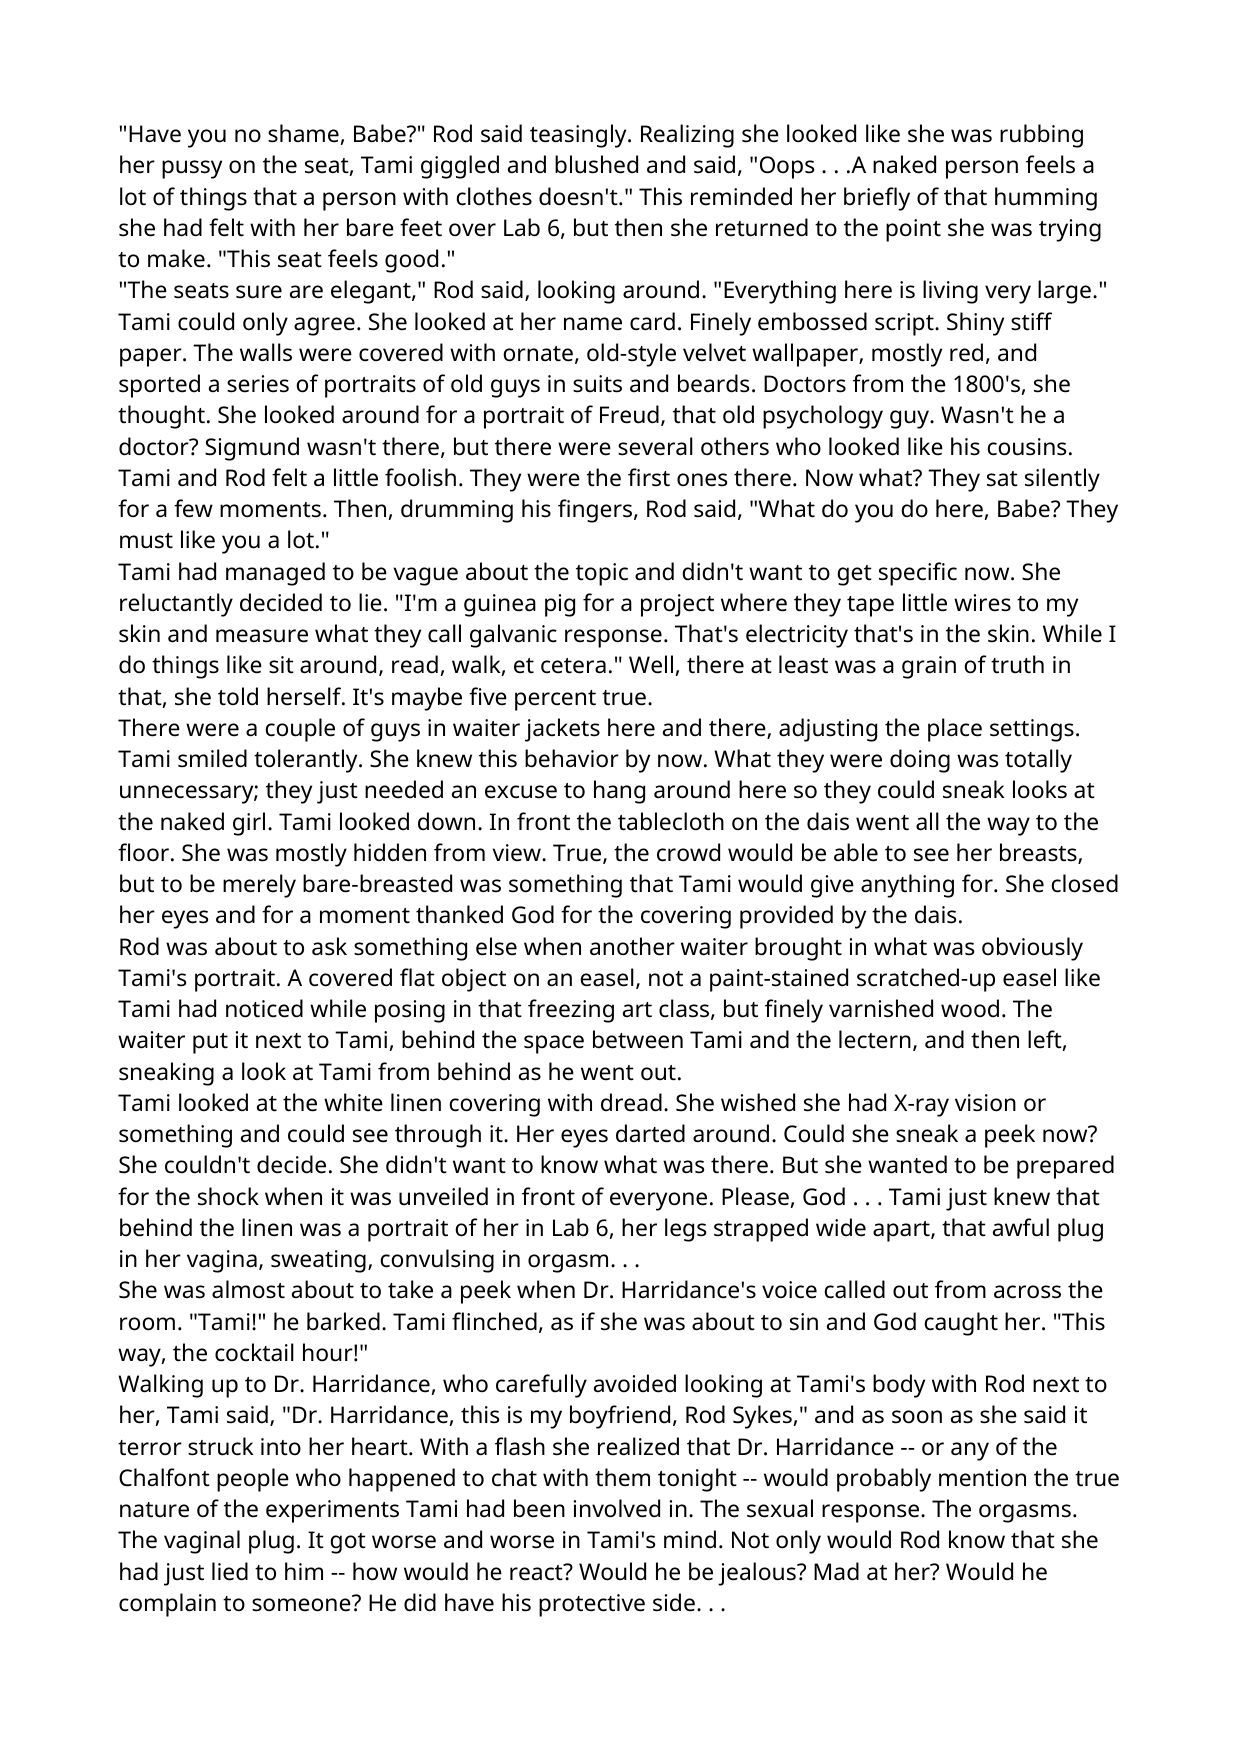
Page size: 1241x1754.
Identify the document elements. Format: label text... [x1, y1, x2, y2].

text Tami and Rod felt a little foolish. They were the first ones there. Now what? They sat silently for a few moments. Then, drumming his fingers, Rod said, "What do you do here, Babe? They must like you a lot." [118, 462, 1122, 556]
text There were a couple of guys in waiter jackets here and there, adjusting the place settings. Tami smiled tolerantly. She knew this behavior by now. What they were doing was totally unnecessary; they just needed an excuse to hang around here so they could sneak looks at the naked girl. Tami looked down. In front the tablecloth on the dais went all the way to the floor. She was mostly hidden from view. True, the crowd would be able to see her breasts, but to be merely bare-breasted was something that Tami would give anything for. She closed her eyes and for a moment thanked God for the covering provided by the dais. [118, 712, 1122, 931]
text Tami could only agree. She looked at her name card. Finely embossed script. Shiny stiff paper. The walls were covered with ornate, old-style velvet wallpaper, mostly red, and sported a series of portraits of old guys in suits and beards. Doctors from the 1800's, she thought. She looked around for a portrait of Freud, that old psychology guy. Wasn't he a doctor? Sigmund wasn't there, but there were several others who looked like his cousins. [118, 306, 1122, 462]
text Rod was about to ask something else when another waiter brought in what was obviously Tami's portrait. A covered flat object on an easel, not a paint-stained scratched-up easel like Tami had noticed while posing in that freezing art class, but finely varnished wood. The waiter put it next to Tami, behind the space between Tami and the lectern, and then left, sneaking a look at Tami from behind as he went out. [118, 931, 1122, 1087]
text She was almost about to take a peek when Dr. Harridance's voice called out from across the room. "Tami!" he barked. Tami flinched, as if she was about to sin and God caught her. "This way, the cocktail hour!" [118, 1274, 1122, 1368]
text Walking up to Dr. Harridance, who carefully avoided looking at Tami's body with Rod next to her, Tami said, "Dr. Harridance, this is my boyfriend, Rod Sykes," and as soon as she said it terror struck into her heart. With a flash she realized that Dr. Harridance -- or any of the Chalfont people who happened to chat with them tonight -- would probably mention the true nature of the experiments Tami had been involved in. The sexual response. The orgasms. The vaginal plug. It got worse and worse in Tami's mind. Not only would Rod know that she had just lied to him -- how would he react? Would he be jealous? Mad at her? Would he complain to someone? He did have his protective side. . . [118, 1368, 1122, 1618]
text "The seats sure are elegant," Rod said, looking around. "Everything here is living very large." [118, 274, 1122, 306]
text Tami looked at the white linen covering with dread. She wished she had X-ray vision or something and could see through it. Her eyes darted around. Could she sneak a peek now? She couldn't decide. She didn't want to know what was there. But she wanted to be prepared for the shock when it was unveiled in front of everyone. Please, God . . . Tami just knew that behind the linen was a portrait of her in Lab 6, her legs strapped wide apart, that awful plug in her vagina, sweating, convulsing in orgasm. . . [118, 1087, 1122, 1274]
text "Have you no shame, Babe?" Rod said teasingly. Realizing she looked like she was rubbing her pussy on the seat, Tami giggled and blushed and said, "Oops . . .A naked person feels a lot of things that a person with clothes doesn't." This reminded her briefly of that humming she had felt with her bare feet over Lab 6, but then she returned to the point she was trying to make. "This seat feels good." [118, 118, 1122, 274]
text Tami had managed to be vague about the topic and didn't want to get specific now. She reluctantly decided to lie. "I'm a guinea pig for a project where they tape little wires to my skin and measure what they call galvanic response. That's electricity that's in the skin. While I do things like sit around, read, walk, et cetera." Well, there at least was a grain of truth in that, she told herself. It's maybe five percent true. [118, 556, 1122, 712]
